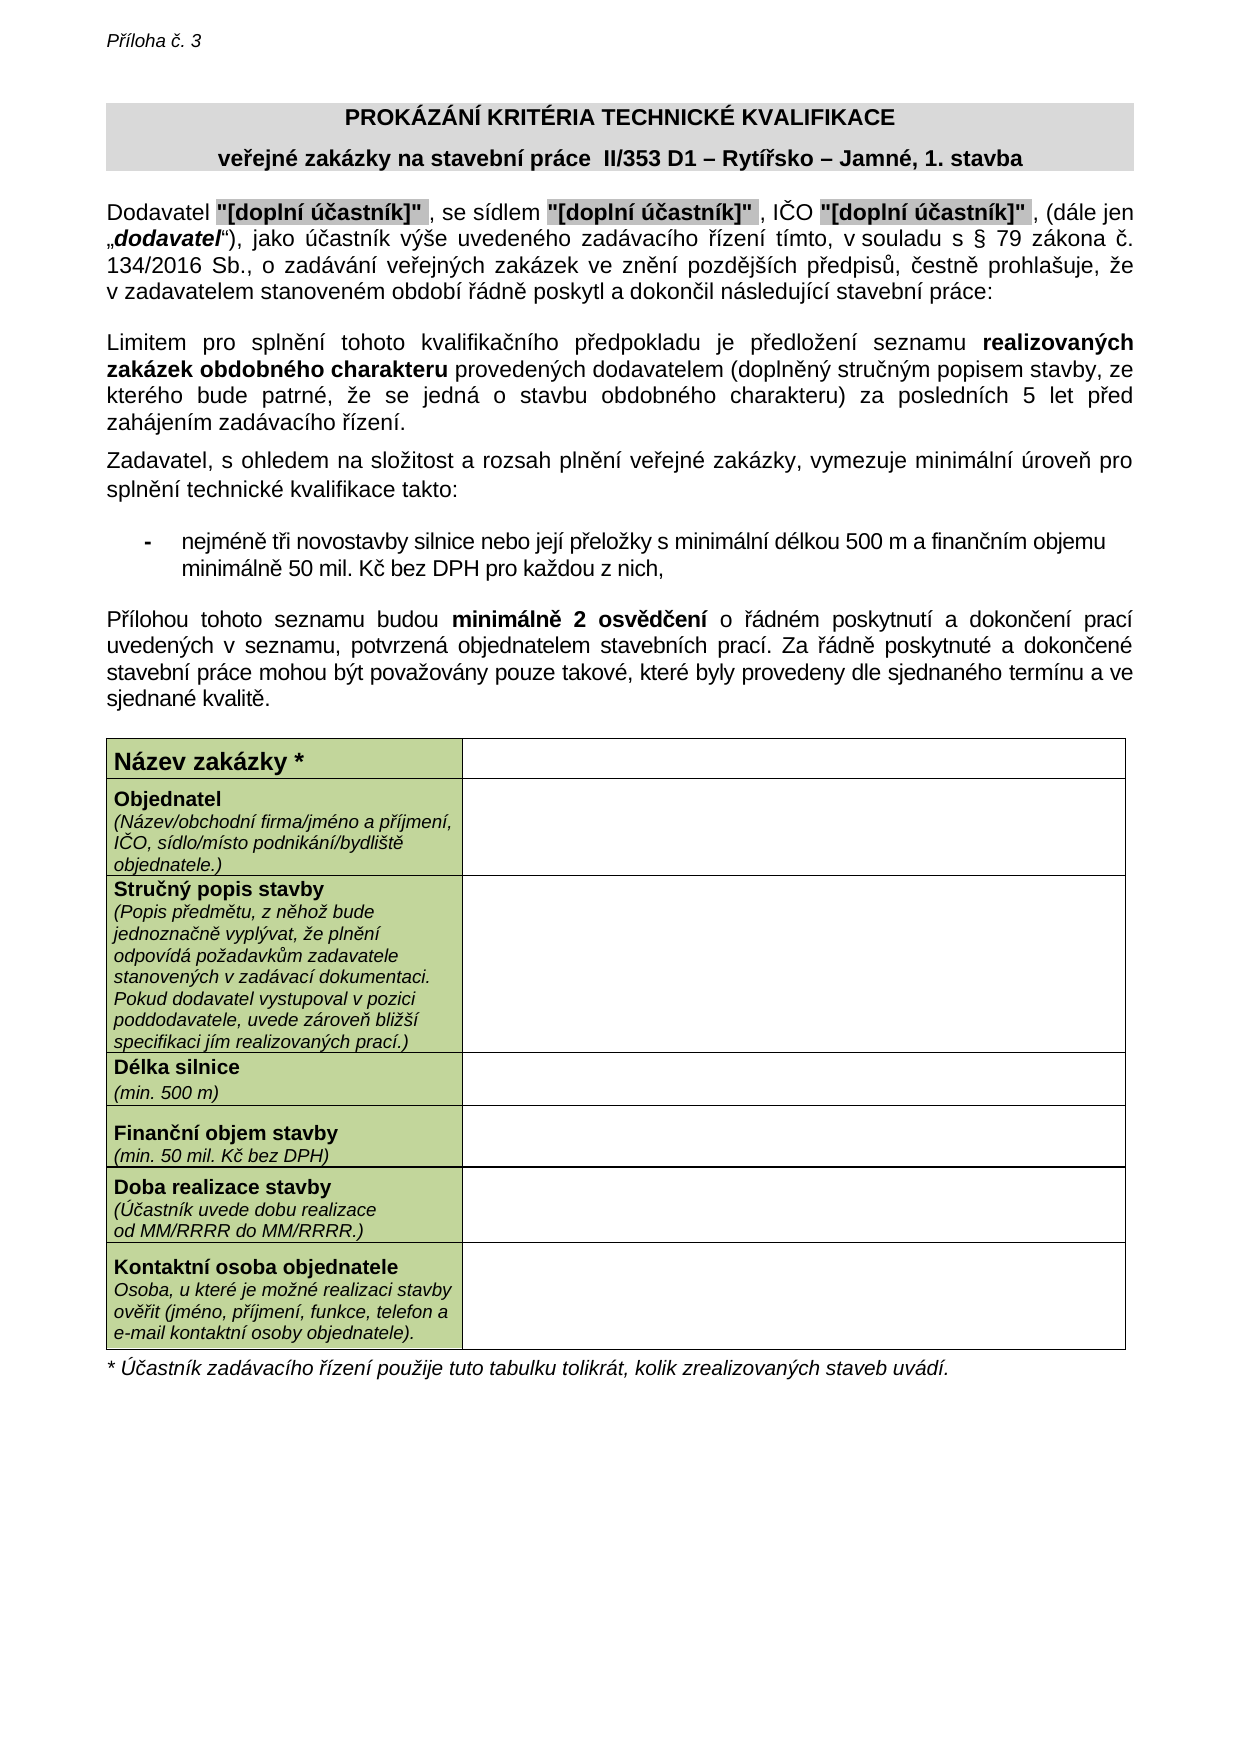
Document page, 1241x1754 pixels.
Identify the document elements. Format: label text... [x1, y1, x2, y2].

text * Účastník zadávacího řízení použije tuto tabulku tolikrát, kolik zrealizovaných staveb uvádí. [106, 1356, 1134, 1380]
table_cell [463, 779, 1125, 875]
table_cell Finanční objem stavby (min. 50 mil. Kč bez DPH) [107, 1106, 462, 1166]
table_cell Doba realizace stavby (Účastník uvede dobu realizace od MM/RRRR do MM/RRRR.) [107, 1168, 462, 1242]
text veřejné zakázky na stavební práce II/353 D1 – Rytířsko – Jamné, 1. stavba [106, 145, 1134, 171]
table_header Název zakázky * [107, 739, 462, 778]
table_cell [463, 1168, 1125, 1242]
text Zadavatel, s ohledem na složitost a rozsah plnění veřejné zakázky, vymezuje minimální úroveň pro splnění technické kvalifikace takto: [106, 447, 1134, 503]
table_cell Délka silnice (min. 500 m) [107, 1053, 462, 1105]
text Dodavatel , se sídlem , IČO , (dále jen „dodavatel“), jako účastník výše uvedeného zadávacího řízení tímto, v souladu s § 79 zákona č. 134/2016 Sb., o zadávání veřejných zakázek ve znění pozdějších předpisů, čestně prohlašuje, že v zadavatelem stanoveném období řádně poskytl a dokončil následující stavební práce: [106, 199, 1134, 304]
list nejméně tři novostavby silnice nebo její přeložky s minimální délkou 500 m a finančním objemu minimálně 50 mil. Kč bez DPH pro každou z nich, [144, 528, 1134, 581]
text Přílohou tohoto seznamu budou minimálně 2 osvědčení o řádném poskytnutí a dokončení prací uvedených v seznamu, potvrzená objednatelem stavebních prací. Za řádně poskytnuté a dokončené stavební práce mohou být považovány pouze takové, které byly provedeny dle sjednaného termínu a ve sjednané kvalitě. [106, 606, 1134, 711]
table_header [463, 739, 1125, 778]
table_cell [463, 1243, 1125, 1348]
table_cell [463, 1053, 1125, 1105]
table_cell Objednatel (Název/obchodní firma/jméno a příjmení, IČO, sídlo/místo podnikání/bydliště objednatele.) [107, 779, 462, 875]
text PROKÁZÁNÍ KRITÉRIA TECHNICKÉ KVALIFIKACE [106, 103, 1134, 130]
table_cell Kontaktní osoba objednatele Osoba, u které je možné realizaci stavby ověřit (jméno, příjmení, funkce, telefon a e-mail kontaktní osoby objednatele). [107, 1243, 462, 1348]
table_cell [463, 1106, 1125, 1166]
table_cell [463, 876, 1125, 1052]
table_cell Stručný popis stavby (Popis předmětu, z něhož bude jednoznačně vyplývat, že plnění odpovídá požadavkům zadavatele stanovených v zadávací dokumentaci. Pokud dodavatel vystupoval v pozici poddodavatele, uvede zároveň bližší specifikaci jím realizovaných prací.) [107, 876, 462, 1052]
text Limitem pro splnění tohoto kvalifikačního předpokladu je předložení seznamu realizovaných zakázek obdobného charakteru provedených dodavatelem (doplněný stručným popisem stavby, ze kterého bude patrné, že se jedná o stavbu obdobného charakteru) za posledních 5 let před zahájením zadávacího řízení. [106, 329, 1134, 435]
